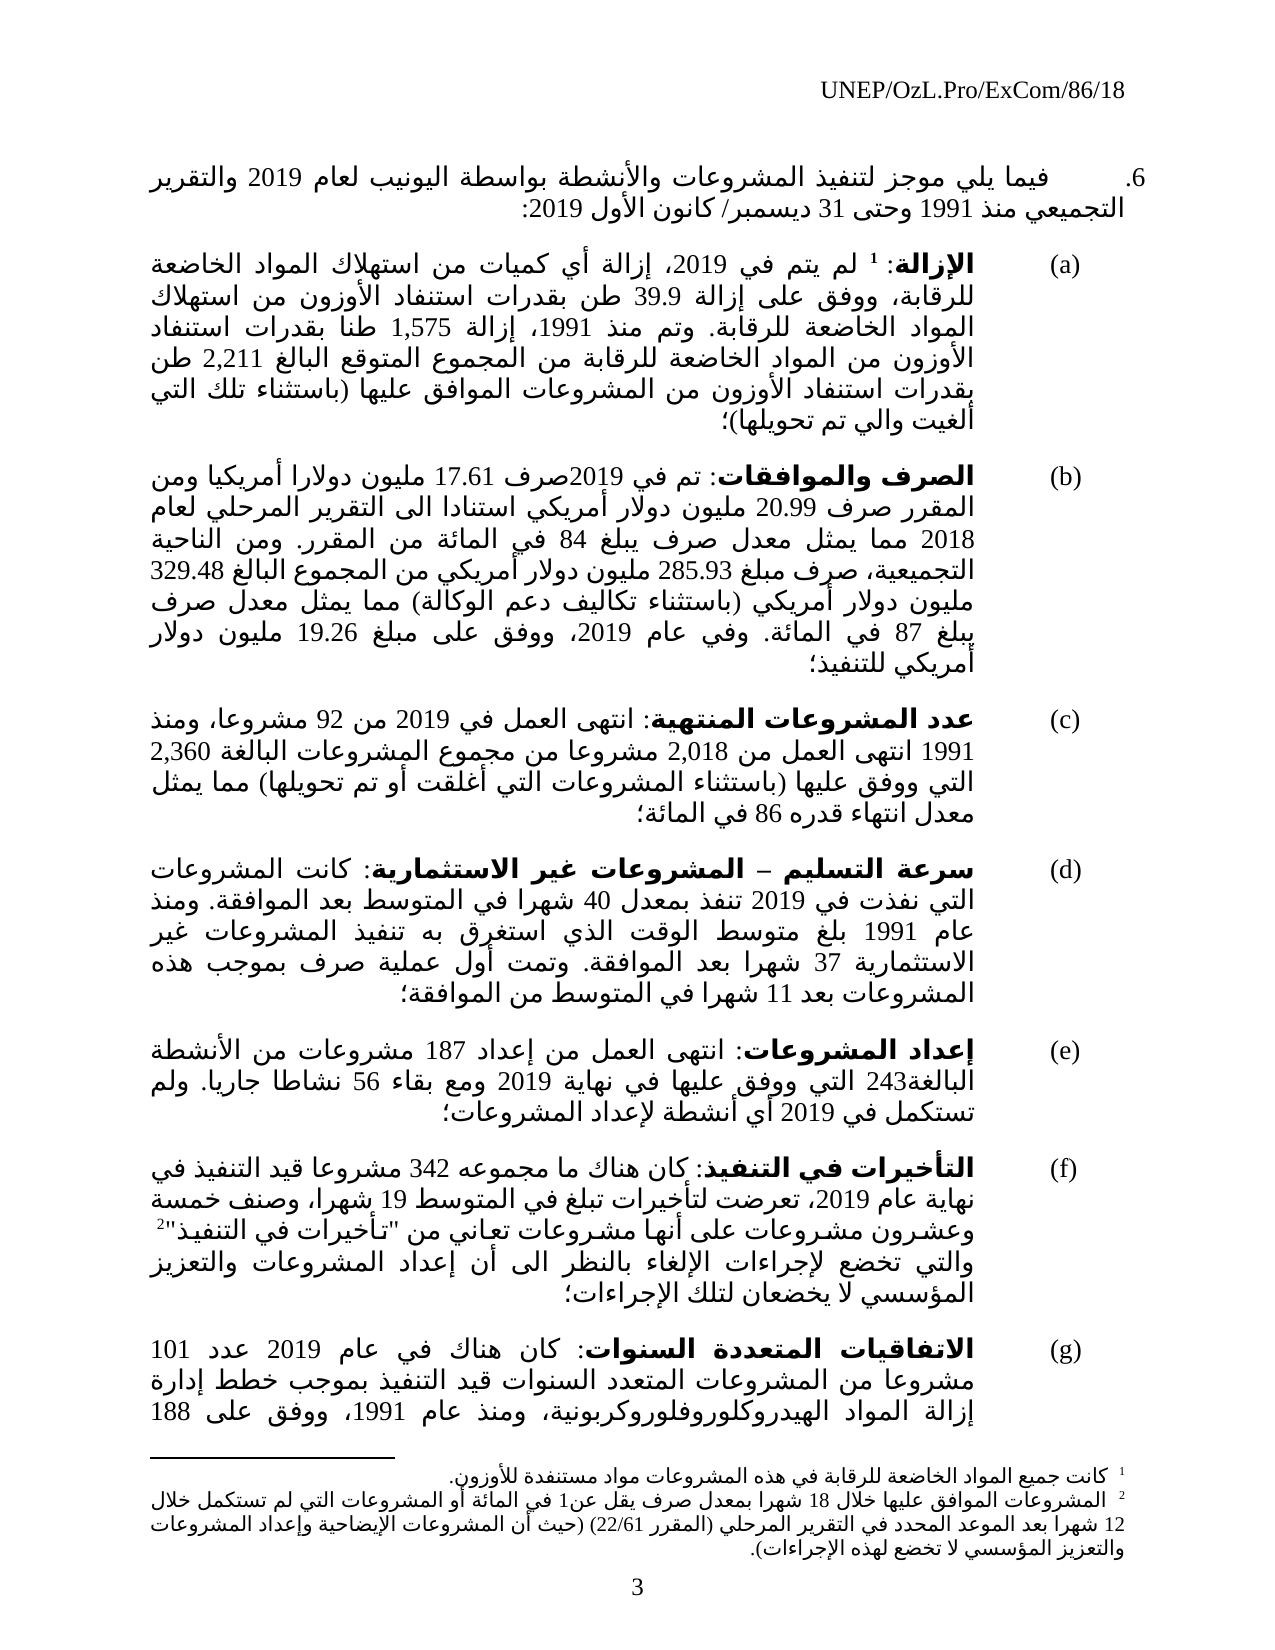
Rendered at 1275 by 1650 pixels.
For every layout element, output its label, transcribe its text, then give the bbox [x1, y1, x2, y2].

subtitle التأخيرات في التنفيذ: كان هناك ما مجموعه 342 مشروعا قيد التنفيذ في نهاية عام 2019، تعرضت لتأخيرات تبلغ في المتوسط 19 شهرا، وصنف خمسة وعشرون مشروعات على أنها مشروعات تعاني من "تأخيرات في التنفيذ" والتي تخضع لإجراءات الإلغاء بالنظر الى أن إعداد المشروعات والتعزيز المؤسسي لا يخضعان لتلك الإجراءات؛ [150, 1152, 1050, 1308]
subtitle الإزالة: لم يتم في 2019، إزالة أي كميات من استهلاك المواد الخاضعة للرقابة، ووفق على إزالة 39.9 طن بقدرات استنفاد الأوزون من استهلاك المواد الخاضعة للرقابة. وتم منذ 1991، إزالة 1,575 طنا بقدرات استنفاد الأوزون من المواد الخاضعة للرقابة من المجموع المتوقع البالغ 2,211 طن بقدرات استنفاد الأوزون من المشروعات الموافق عليها (باستثناء تلك التي ألغيت والي تم تحويلها)؛ [150, 248, 1050, 435]
subtitle فيما يلي موجز لتنفيذ المشروعات والأنشطة بواسطة اليونيب لعام 2019 والتقرير التجميعي منذ 1991 وحتى 31 ديسمبر/ كانون الأول 2019: [150, 161, 1125, 223]
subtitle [150, 1333, 1050, 1426]
subtitle سرعة التسليم – المشروعات غير الاستثمارية: كانت المشروعات التي نفذت في 2019 تنفذ بمعدل 40 شهرا في المتوسط بعد الموافقة. ومنذ عام 1991 بلغ متوسط الوقت الذي استغرق به تنفيذ المشروعات غير الاستثمارية 37 شهرا بعد الموافقة. وتمت أول عملية صرف بموجب هذه المشروعات بعد 11 شهرا في المتوسط من الموافقة؛ [150, 853, 1050, 1009]
subtitle إعداد المشروعات: انتهى العمل من إعداد 187 مشروعات من الأنشطة البالغة243 التي ووفق عليها في نهاية 2019 ومع بقاء 56 نشاطا جاريا. ولم تستكمل في 2019 أي أنشطة لإعداد المشروعات؛ [150, 1034, 1050, 1127]
subtitle عدد المشروعات المنتهية: انتهى العمل في 2019 من 92 مشروعا، ومنذ 1991 انتهى العمل من 2,018 مشروعا من مجموع المشروعات البالغة 2,360 التي ووفق عليها (باستثناء المشروعات التي أغلقت أو تم تحويلها) مما يمثل معدل انتهاء قدره 86 في المائة؛ [150, 703, 1050, 828]
subtitle الصرف والموافقات: تم في 2019صرف 17.61 مليون دولارا أمريكيا ومن المقرر صرف 20.99 مليون دولار أمريكي استنادا الى التقرير المرحلي لعام 2018 مما يمثل معدل صرف يبلغ 84 في المائة من المقرر. ومن الناحية التجميعية، صرف مبلغ 285.93 مليون دولار أمريكي من المجموع البالغ 329.48 مليون دولار أمريكي (باستثناء تكاليف دعم الوكالة) مما يمثل معدل صرف يبلغ 87 في المائة. وفي عام 2019، ووفق على مبلغ 19.26 مليون دولار أمريكي للتنفيذ؛ [150, 460, 1050, 678]
